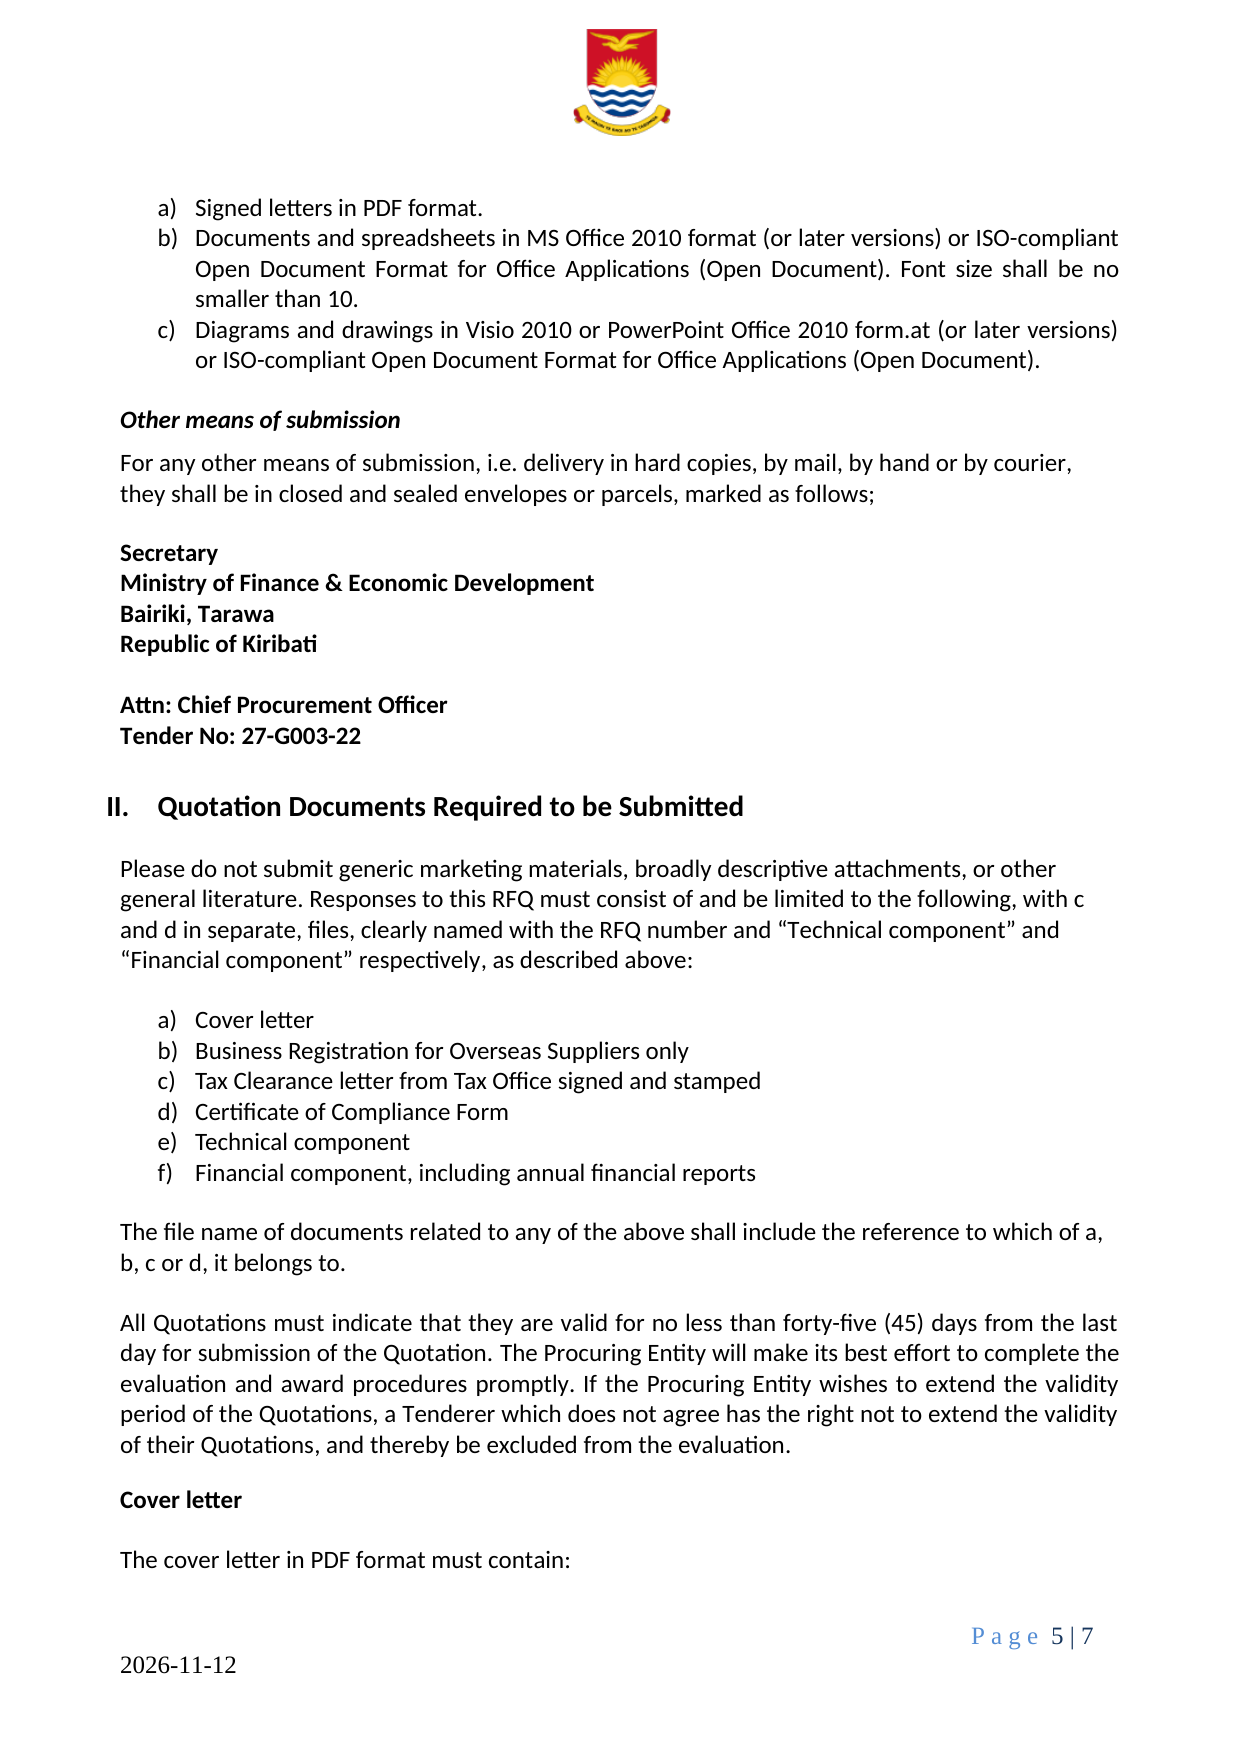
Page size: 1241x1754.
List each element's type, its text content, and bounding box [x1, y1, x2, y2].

list Cover letter [157, 1004, 1120, 1035]
text Republic of Kiribati [120, 629, 1120, 659]
text All Quotations must indicate that they are valid for no less than forty-five (45) days from the last day for submission of the Quotation. The Procuring Entity will make its best effort to complete the evaluation and award procedures promptly. If the Procuring Entity wishes to extend the validity period of the Quotations, a Tenderer which does not agree has the right not to extend the validity of their Quotations, and thereby be excluded from the evaluation. [120, 1307, 1120, 1459]
text For any other means of submission, i.e. delivery in hard copies, by mail, by hand or by courier, they shall be in closed and sealed envelopes or parcels, marked as follows; [120, 447, 1120, 508]
list Financial component, including annual financial reports [157, 1157, 1120, 1187]
text Ministry of Finance & Economic Development [120, 568, 1120, 598]
text Attn: Chief Procurement Officer [120, 690, 1120, 720]
text Please do not submit generic marketing materials, broadly descriptive attachments, or other general literature. Responses to this RFQ must consist of and be limited to the following, with c and d in separate, files, clearly named with the RFQ number and “Technical component” and “Financial component” respectively, as described above: [120, 853, 1120, 975]
list Signed letters in PDF format. [157, 192, 1120, 222]
list Diagrams and drawings in Visio 2010 or PowerPoint Office 2010 form.at (or later versions) or ISO-compliant Open Document Format for Office Applications (Open Document). [157, 314, 1120, 375]
text The file name of documents related to any of the above shall include the reference to which of a, b, c or d, it belongs to. [120, 1217, 1120, 1278]
picture [573, 29, 671, 136]
text The cover letter in PDF format must contain: [120, 1544, 1120, 1574]
list Technical component [157, 1126, 1120, 1157]
list Documents and spreadsheets in MS Office 2010 format (or later versions) or ISO-compliant Open Document Format for Office Applications (Open Document). Font size shall be no smaller than 10. [157, 222, 1120, 314]
subtitle Cover letter [120, 1484, 1120, 1515]
text Tender No: 27-G003-22 [120, 720, 1120, 751]
list Certificate of Compliance Form [157, 1096, 1120, 1126]
list Tax Clearance letter from Tax Office signed and stamped [157, 1065, 1120, 1096]
subtitle Other means of submission [120, 404, 1120, 435]
list Business Registration for Overseas Suppliers only [157, 1035, 1120, 1065]
text Bairiki, Tarawa [120, 598, 1120, 629]
text Secretary [120, 537, 1120, 568]
subtitle Quotation Documents Required to be Submitted [129, 788, 1120, 824]
